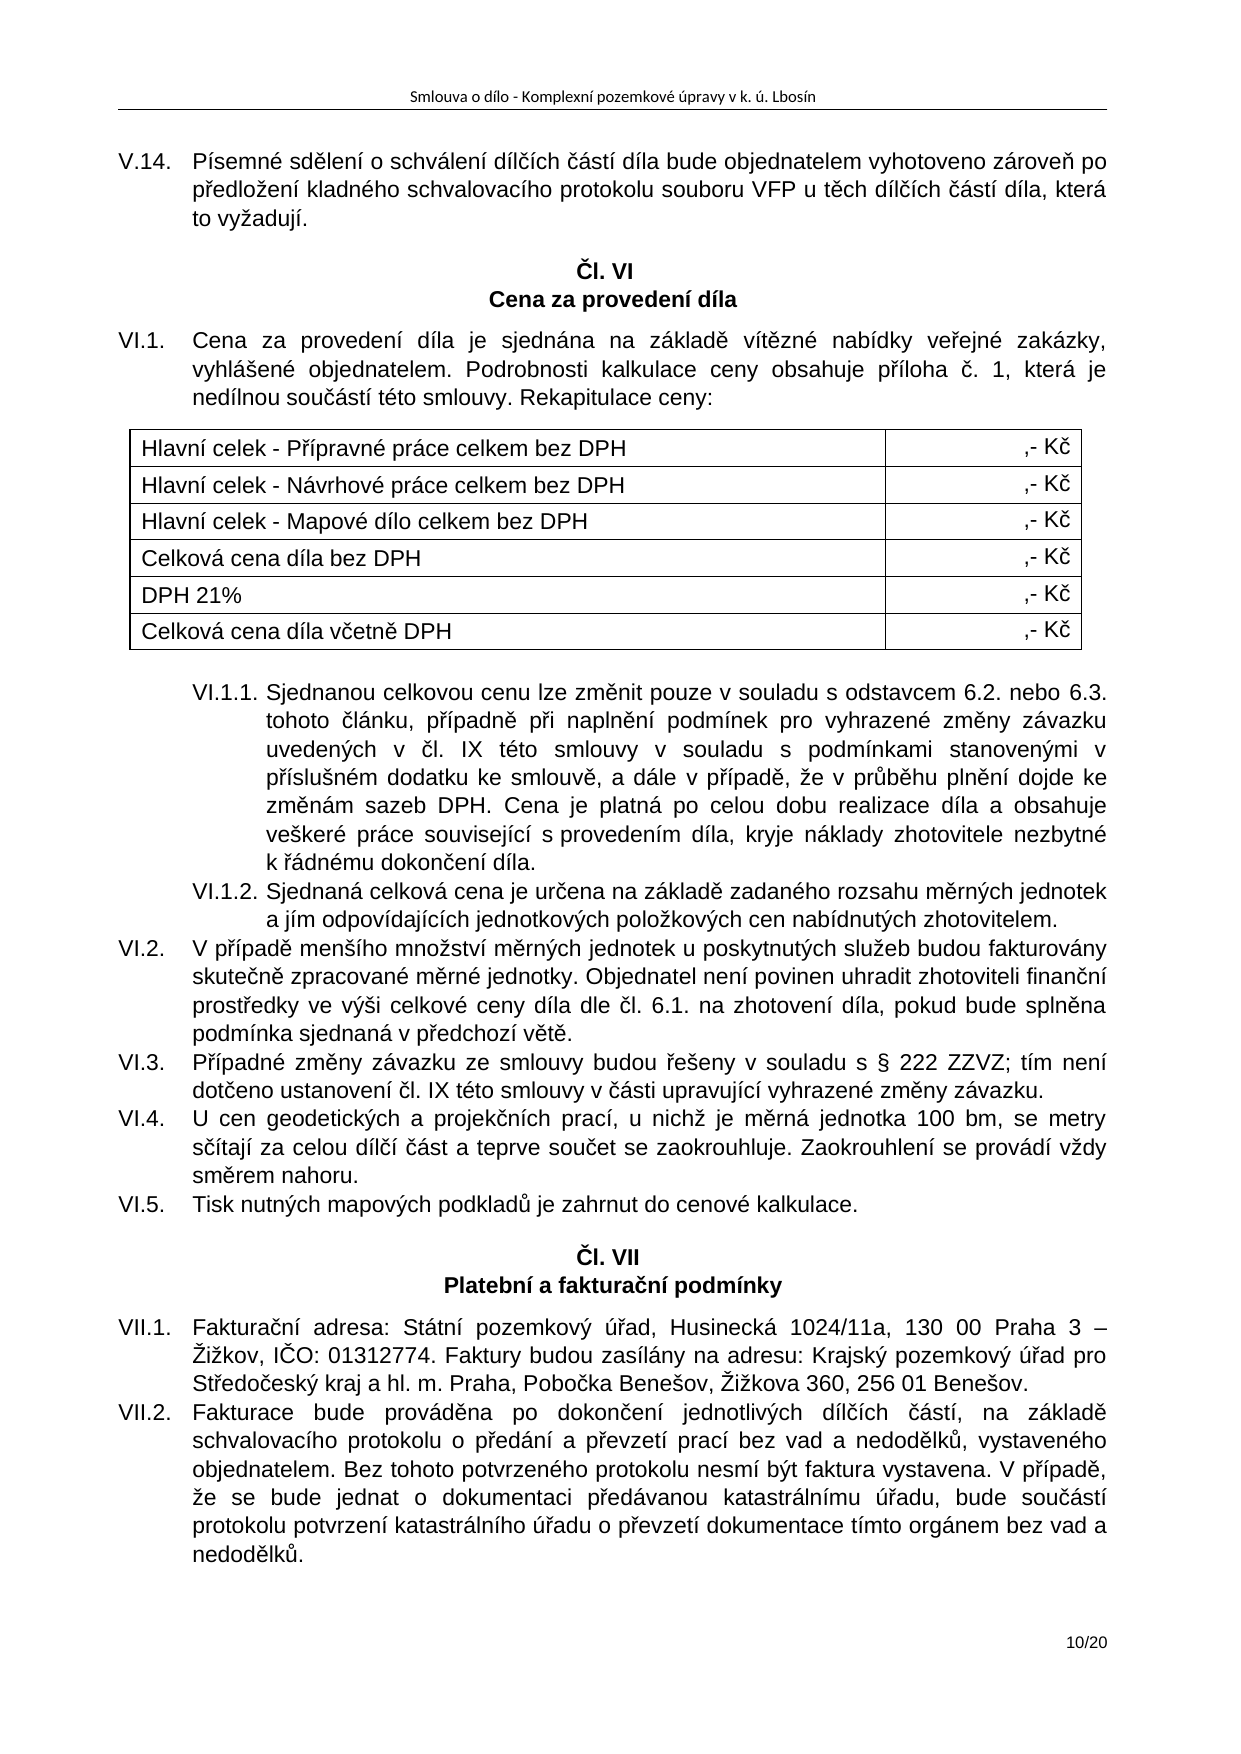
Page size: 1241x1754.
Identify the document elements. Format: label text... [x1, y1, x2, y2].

list Případné změny závazku ze smlouvy budou řešeny v souladu s § 222 ZZVZ; tím není dotčeno ustanovení čl. IX této smlouvy v části upravující vyhrazené změny závazku. [118, 1048, 1107, 1103]
table_cell Celková cena díla bez DPH [131, 540, 885, 576]
table_cell Hlavní celek - Mapové dílo celkem bez DPH [131, 504, 885, 539]
text Sjednaná celková cena je určena na základě zadaného rozsahu měrných jednotek a jím odpovídajících jednotkových položkových cen nabídnutých zhotovitelem. [192, 878, 1107, 933]
table_cell ,- Kč [886, 504, 1081, 539]
table_cell ,- Kč [886, 577, 1081, 613]
list Cena za provedení díla je sjednána na základě vítězné nabídky veřejné zakázky, vyhlášené objednatelem. Podrobnosti kalkulace ceny obsahuje příloha č. 1, která je nedílnou součástí této smlouvy. Rekapitulace ceny: [118, 327, 1107, 411]
list Fakturace bude prováděna po dokončení jednotlivých dílčích částí, na základě schvalovacího protokolu o předání a převzetí prací bez vad a nedodělků, vystaveného objednatelem. Bez tohoto potvrzeného protokolu nesmí být faktura vystavena. V případě, že se bude jednat o dokumentaci předávanou katastrálnímu úřadu, bude součástí protokolu potvrzení katastrálního úřadu o převzetí dokumentace tímto orgánem bez vad a nedodělků. [118, 1399, 1107, 1567]
table_cell Celková cena díla včetně DPH [131, 614, 885, 649]
list Tisk nutných mapových podkladů je zahrnut do cenové kalkulace. [118, 1191, 1107, 1217]
table_cell ,- Kč [886, 467, 1081, 503]
list Písemné sdělení o schválení dílčích částí díla bude objednatelem vyhotoveno zároveň po předložení kladného schvalovacího protokolu souboru VFP u těch dílčích částí díla, která to vyžadují. [118, 148, 1107, 231]
table_header ,- Kč [886, 430, 1081, 466]
list V případě menšího množství měrných jednotek u poskytnutých služeb budou fakturovány skutečně zpracované měrné jednotky. Objednatel není povinen uhradit zhotoviteli finanční prostředky ve výši celkové ceny díla dle čl. 6.1. na zhotovení díla, pokud bude splněna podmínka sjednaná v předchozí větě. [118, 935, 1107, 1046]
list Fakturační adresa: Státní pozemkový úřad, Husinecká 1024/11a, 130 00 Praha 3 – Žižkov, IČO: 01312774. Faktury budou zasílány na adresu: Krajský pozemkový úřad pro Středočeský kraj a hl. m. Praha, Pobočka Benešov, Žižkova 360, 256 01 Benešov. [118, 1313, 1107, 1397]
text Cena za provedení díla [118, 258, 1107, 313]
list U cen geodetických a projekčních prací, u nichž je měrná jednotka 100 bm, se metry sčítají za celou dílčí část a teprve součet se zaokrouhluje. Zaokrouhlení se provádí vždy směrem nahoru. [118, 1105, 1107, 1188]
table_cell Hlavní celek - Návrhové práce celkem bez DPH [131, 467, 885, 503]
table_cell ,- Kč [886, 614, 1081, 649]
text Platební a fakturační podmínky [118, 1244, 1107, 1299]
table_cell DPH 21% [131, 577, 885, 613]
table_cell ,- Kč [886, 540, 1081, 576]
text Sjednanou celkovou cenu lze změnit pouze v souladu s odstavcem 6.2. nebo 6.3. tohoto článku, případně při naplnění podmínek pro vyhrazené změny závazku uvedených v čl. IX této smlouvy v souladu s podmínkami stanovenými v příslušném dodatku ke smlouvě, a dále v případě, že v průběhu plnění dojde ke změnám sazeb DPH. Cena je platná po celou dobu realizace díla a obsahuje veškeré práce související s provedením díla, kryje náklady zhotovitele nezbytné k řádnému dokončení díla. [192, 679, 1107, 876]
table_header Hlavní celek - Přípravné práce celkem bez DPH [131, 430, 885, 466]
